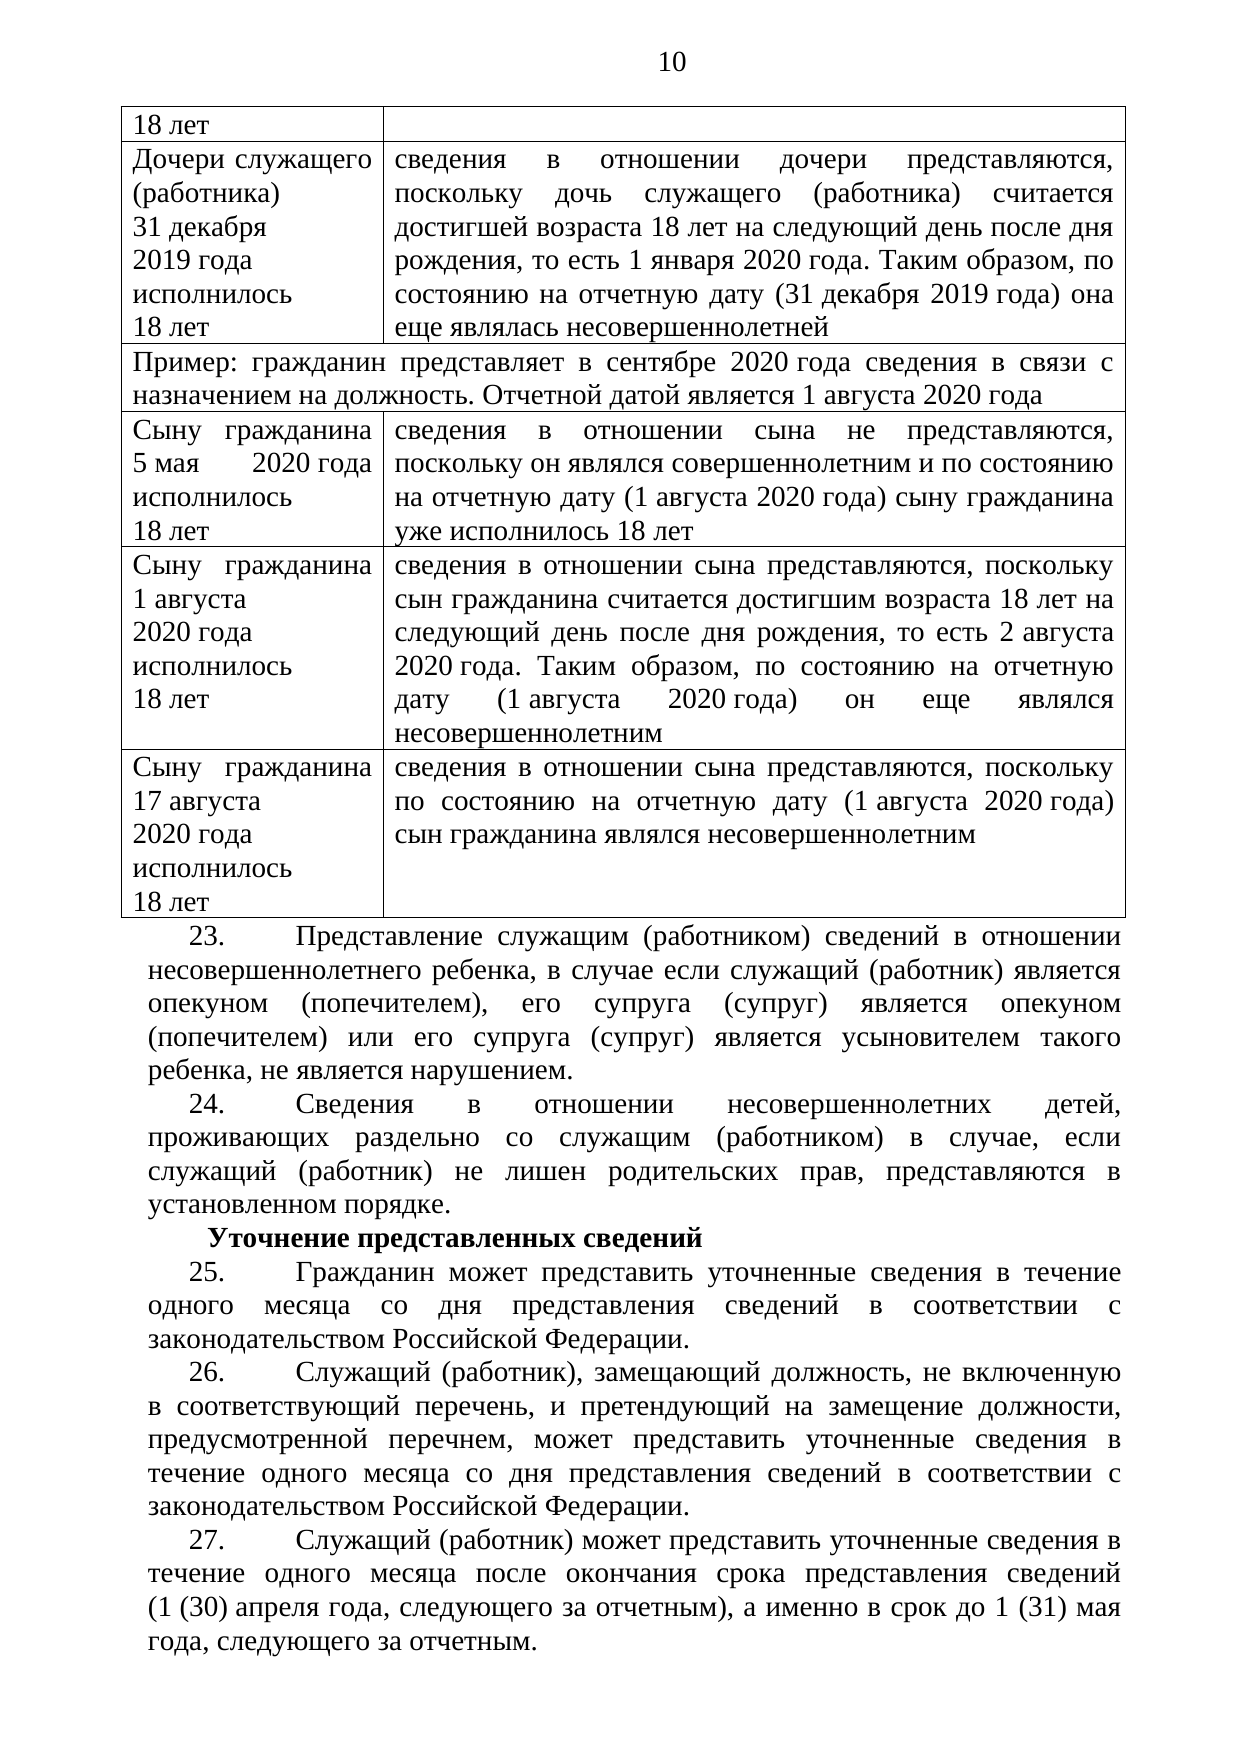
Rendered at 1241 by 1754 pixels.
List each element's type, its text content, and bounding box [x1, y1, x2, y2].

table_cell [122, 107, 383, 141]
table_cell Сыну гражданина 1 августа 2020 года исполнилось 18 лет [122, 547, 383, 748]
list Представление служащим (работником) сведений в отношении несовершеннолетнего ребенка, в случае если служащий (работник) является опекуном (попечителем), его супруга (супруг) является опекуном (попечителем) или его супруга (супруг) является усыновителем такого ребенка, не является нарушением. [148, 918, 1122, 1086]
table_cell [384, 107, 1125, 141]
table_cell Пример: гражданин представляет в сентябре 2020 года сведения в связи с назначением на должность. Отчетной датой является 1 августа 2020 года [122, 344, 1125, 411]
table_cell Дочери служащего (работника) 31 декабря 2019 года исполнилось 18 лет [122, 142, 383, 343]
list Служащий (работник), замещающий должность, не включенную в соответствующий перечень, и претендующий на замещение должности, предусмотренной перечнем, может представить уточненные сведения в течение одного месяца со дня представления сведений в соответствии с законодательством Российской Федерации. [148, 1354, 1122, 1522]
list Служащий (работник) может представить уточненные сведения в течение одного месяца после окончания срока представления сведений (1 (30) апреля года, следующего за отчетным), а именно в срок до 1 (31) мая года, следующего за отчетным. [148, 1522, 1122, 1656]
list Гражданин может представить уточненные сведения в течение одного месяца со дня представления сведений в соответствии с законодательством Российской Федерации. [148, 1254, 1122, 1354]
list Уточнение представленных сведений [148, 1220, 1122, 1254]
list Сведения в отношении несовершеннолетних детей, проживающих раздельно со служащим (работником) в случае, если служащий (работник) не лишен родительских прав, представляются в установленном порядке. [148, 1086, 1122, 1220]
table_cell сведения в отношении сына представляются, поскольку по состоянию на отчетную дату (1 августа 2020 года) сын гражданина являлся несовершеннолетним [384, 750, 1125, 917]
table_cell Сыну гражданина 17 августа 2020 года исполнилось 18 лет [122, 750, 383, 917]
table_cell сведения в отношении дочери представляются, поскольку дочь служащего (работника) считается достигшей возраста 18 лет на следующий день после дня рождения, то есть 1 января 2020 года. Таким образом, по состоянию на отчетную дату (31 декабря 2019 года) она еще являлась несовершеннолетней [384, 142, 1125, 343]
table_cell сведения в отношении сына представляются, поскольку сын гражданина считается достигшим возраста 18 лет на следующий день после дня рождения, то есть 2 августа 2020 года. Таким образом, по состоянию на отчетную дату (1 августа 2020 года) он еще являлся несовершеннолетним [384, 547, 1125, 748]
table_cell сведения в отношении сына не представляются, поскольку он являлся совершеннолетним и по состоянию на отчетную дату (1 августа 2020 года) сыну гражданина уже исполнилось 18 лет [384, 412, 1125, 546]
table_cell Сыну гражданина 5 мая 2020 года исполнилось 18 лет [122, 412, 383, 546]
